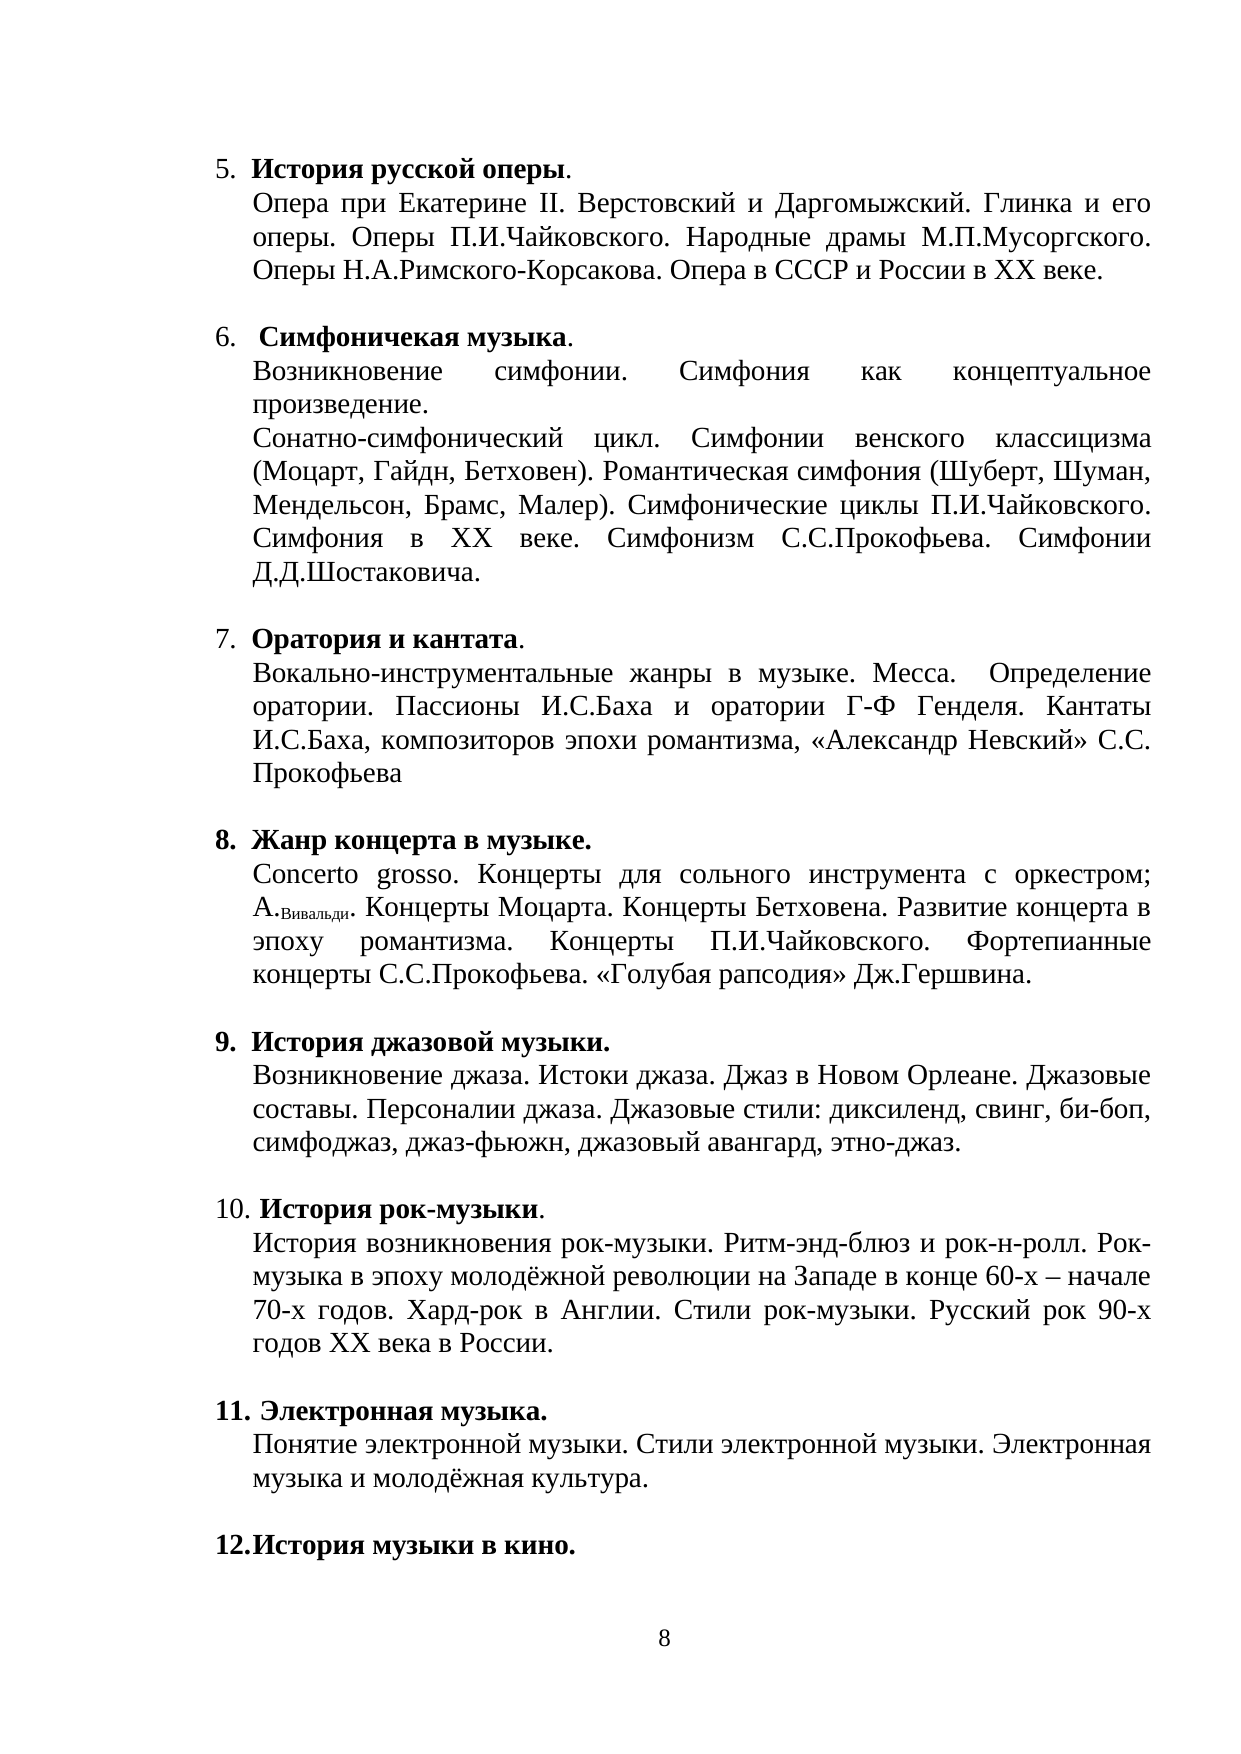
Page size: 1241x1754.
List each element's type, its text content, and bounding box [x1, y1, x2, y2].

list Жанр концерта в музыке. [215, 822, 1152, 856]
list Concerto grosso. Концерты для сольного инструмента с оркестром; А.Вивальди. Концерты Моцарта. Концерты Бетховена. Развитие концерта в эпоху романтизма. Концерты П.И.Чайковского. Фортепианные концерты С.С.Прокофьева. «Голубая рапсодия» Дж.Гершвина. [252, 856, 1152, 990]
list Опера при Екатерине II. Верстовский и Даргомыжский. Глинка и его оперы. Оперы П.И.Чайковского. Народные драмы М.П.Мусоргского. Оперы Н.А.Римского-Корсакова. Опера в СССР и России в ХХ веке. [252, 185, 1152, 286]
list Электронная музыка. [215, 1393, 1152, 1426]
list Сонатно-симфонический цикл. Симфонии венского классицизма (Моцарт, Гайдн, Бетховен). Романтическая симфония (Шуберт, Шуман, Мендельсон, Брамс, Малер). Симфонические циклы П.И.Чайковского. Симфония в ХХ веке. Симфонизм С.С.Прокофьева. Симфонии Д.Д.Шостаковича. [252, 420, 1152, 588]
list История джазовой музыки. [215, 1024, 1152, 1057]
list Оратория и кантата. [215, 621, 1152, 655]
list Симфоничекая музыка. [215, 319, 1152, 353]
list История рок-музыки. [215, 1191, 1152, 1225]
list Возникновение симфонии. Симфония как концептуальное произведение. [252, 353, 1152, 420]
list История русской оперы. [215, 152, 1152, 185]
list Понятие электронной музыки. Стили электронной музыки. Электронная музыка и молодёжная культура. [252, 1426, 1152, 1493]
list История музыки в кино. [215, 1527, 1152, 1560]
list Возникновение джаза. Истоки джаза. Джаз в Новом Орлеане. Джазовые составы. Персоналии джаза. Джазовые стили: диксиленд, свинг, би-боп, симфоджаз, джаз-фьюжн, джазовый авангард, этно-джаз. [252, 1057, 1152, 1158]
list Вокально-инструментальные жанры в музыке. Месса. Определение оратории. Пассионы И.С.Баха и оратории Г-Ф Генделя. Кантаты И.С.Баха, композиторов эпохи романтизма, «Александр Невский» С.С. Прокофьева [252, 655, 1152, 789]
list История возникновения рок-музыки. Ритм-энд-блюз и рок-н-ролл. Рок-музыка в эпоху молодёжной революции на Западе в конце 60-х – начале 70-х годов. Хард-рок в Англии. Стили рок-музыки. Русский рок 90-х годов ХХ века в России. [252, 1225, 1152, 1359]
